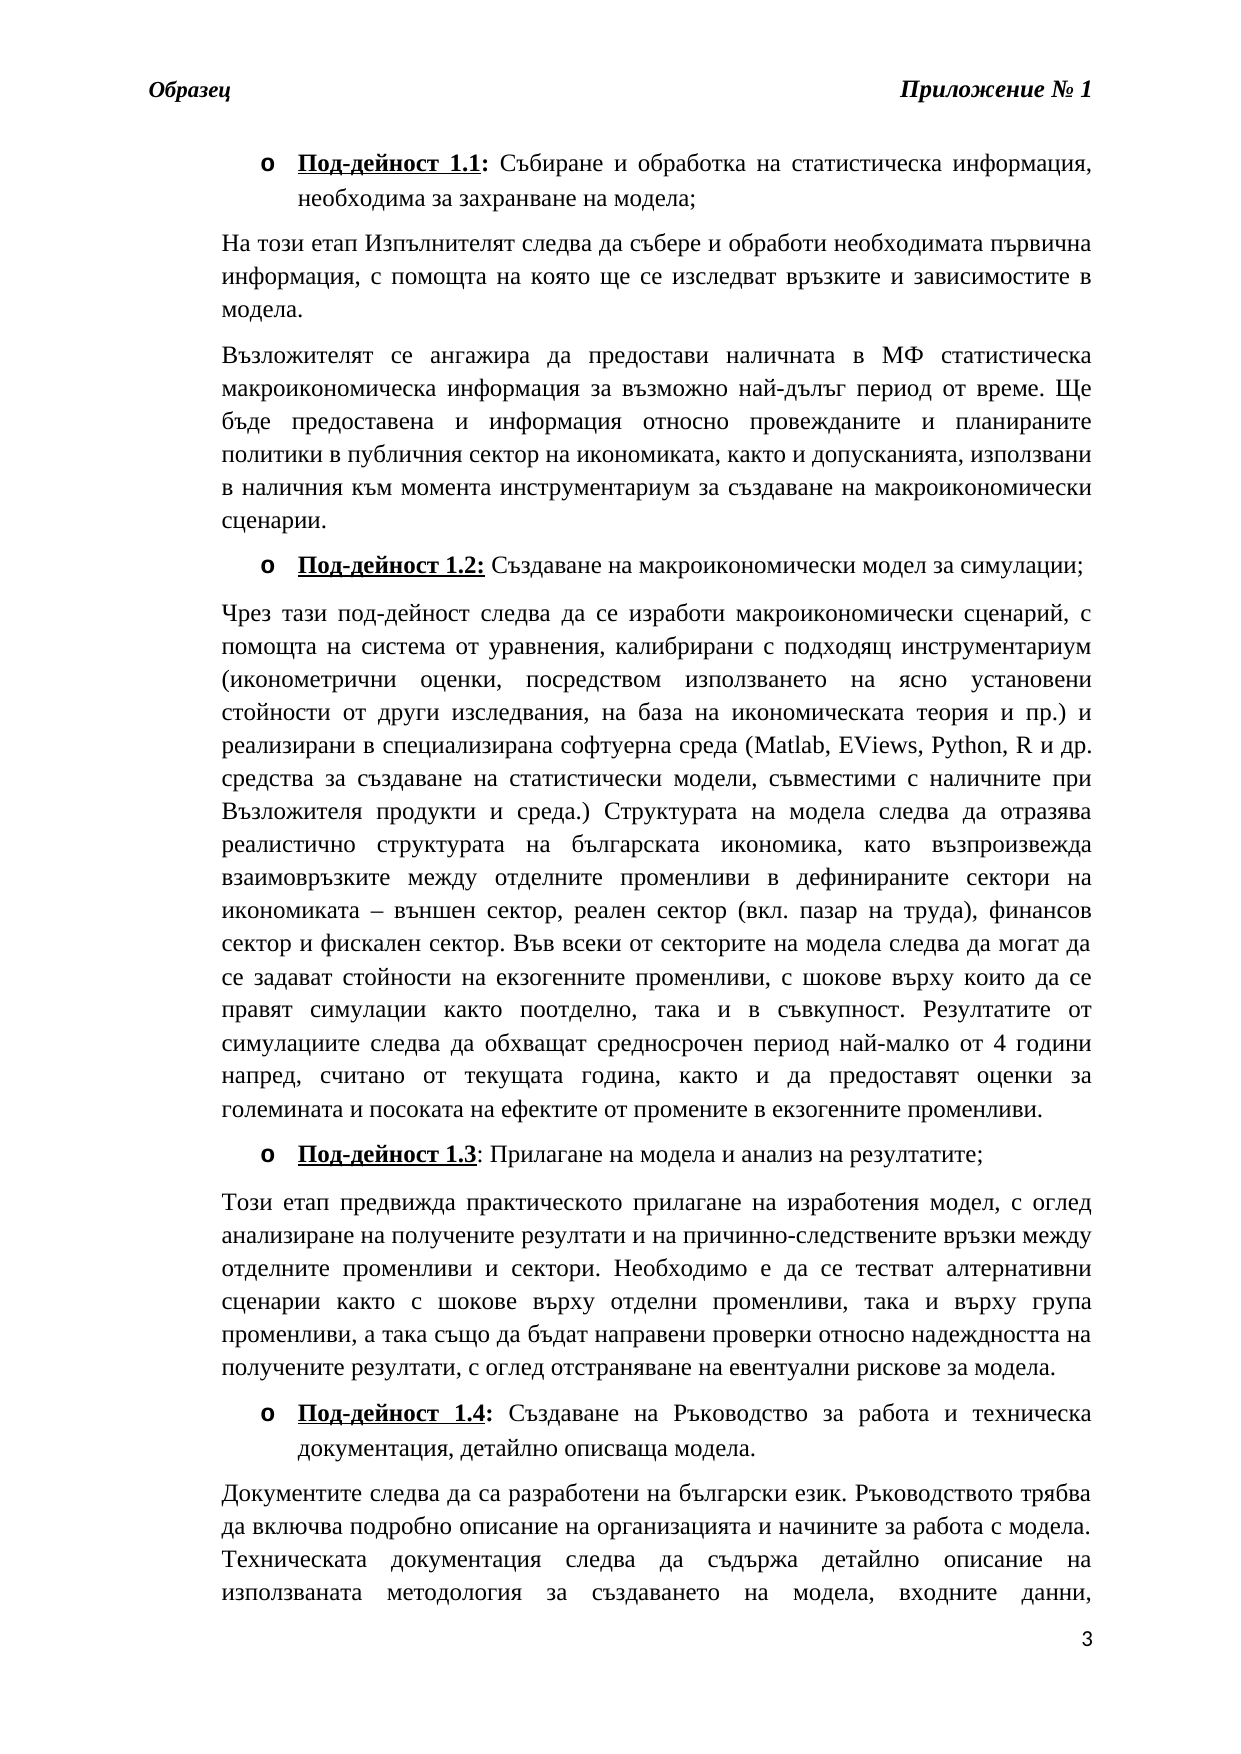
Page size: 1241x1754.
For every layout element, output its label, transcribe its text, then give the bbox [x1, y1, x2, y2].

list Под-дейност 1.4: Създаване на Ръководство за работа и техническа документация, детайлно описваща модела. [260, 1398, 1093, 1462]
list На този етап Изпълнителят следва да събере и обработи необходимата първична информация, с помощта на която ще се изследват връзките и зависимостите в модела. [221, 228, 1093, 323]
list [221, 1478, 1093, 1606]
list Под-дейност 1.3: Прилагане на модела и анализ на резултатите; [260, 1139, 1093, 1170]
list Под-дейност 1.1: Събиране и обработка на статистическа информация, необходима за захранване на модела; [260, 148, 1093, 211]
list Този етап предвижда практическото прилагане на изработения модел, с оглед анализиране на получените резултати и на причинно-следствените връзки между отделните променливи и сектори. Необходимо е да се тестват алтернативни сценарии както с шокове върху отделни променливи, така и върху група променливи, а така също да бъдат направени проверки относно надеждността на получените резултати, с оглед отстраняване на евентуални рискове за модела. [221, 1187, 1093, 1381]
list Възложителят се ангажира да предостави наличната в МФ статистическа макроикономическа информация за възможно най-дълъг период от време. Ще бъде предоставена и информация относно провежданите и планираните политики в публичния сектор на икономиката, както и допусканията, използвани в наличния към момента инструментариум за създаване на макроикономически сценарии. [221, 340, 1093, 534]
list Чрез тази под-дейност следва да се изработи макроикономически сценарий, с помощта на система от уравнения, калибрирани с подходящ инструментариум (иконометрични оценки, посредством използването на ясно установени стойности от други изследвания, на база на икономическата теория и пр.) и реализирани в специализирана софтуерна среда (Matlab, EViews, Python, R и др. средства за създаване на статистически модели, съвместими с наличните при Възложителя продукти и среда.) Структурата на модела следва да отразява реалистично структурата на българската икономика, като възпроизвежда взаимовръзките между отделните променливи в дефинираните сектори на икономиката – външен сектор, реален сектор (вкл. пазар на труда), финансов сектор и фискален сектор. Във всеки от секторите на модела следва да могат да се задават стойности на екзогенните променливи, с шокове върху които да се правят симулации както поотделно, така и в съвкупност. Резултатите от симулациите следва да обхващат средносрочен период най-малко от 4 години напред, считано от текущата година, както и да предоставят оценки за големината и посоката на ефектите от промените в екзогенните променливи. [221, 598, 1093, 1122]
list Под-дейност 1.2: Създаване на макроикономически модел за симулации; [260, 550, 1093, 581]
